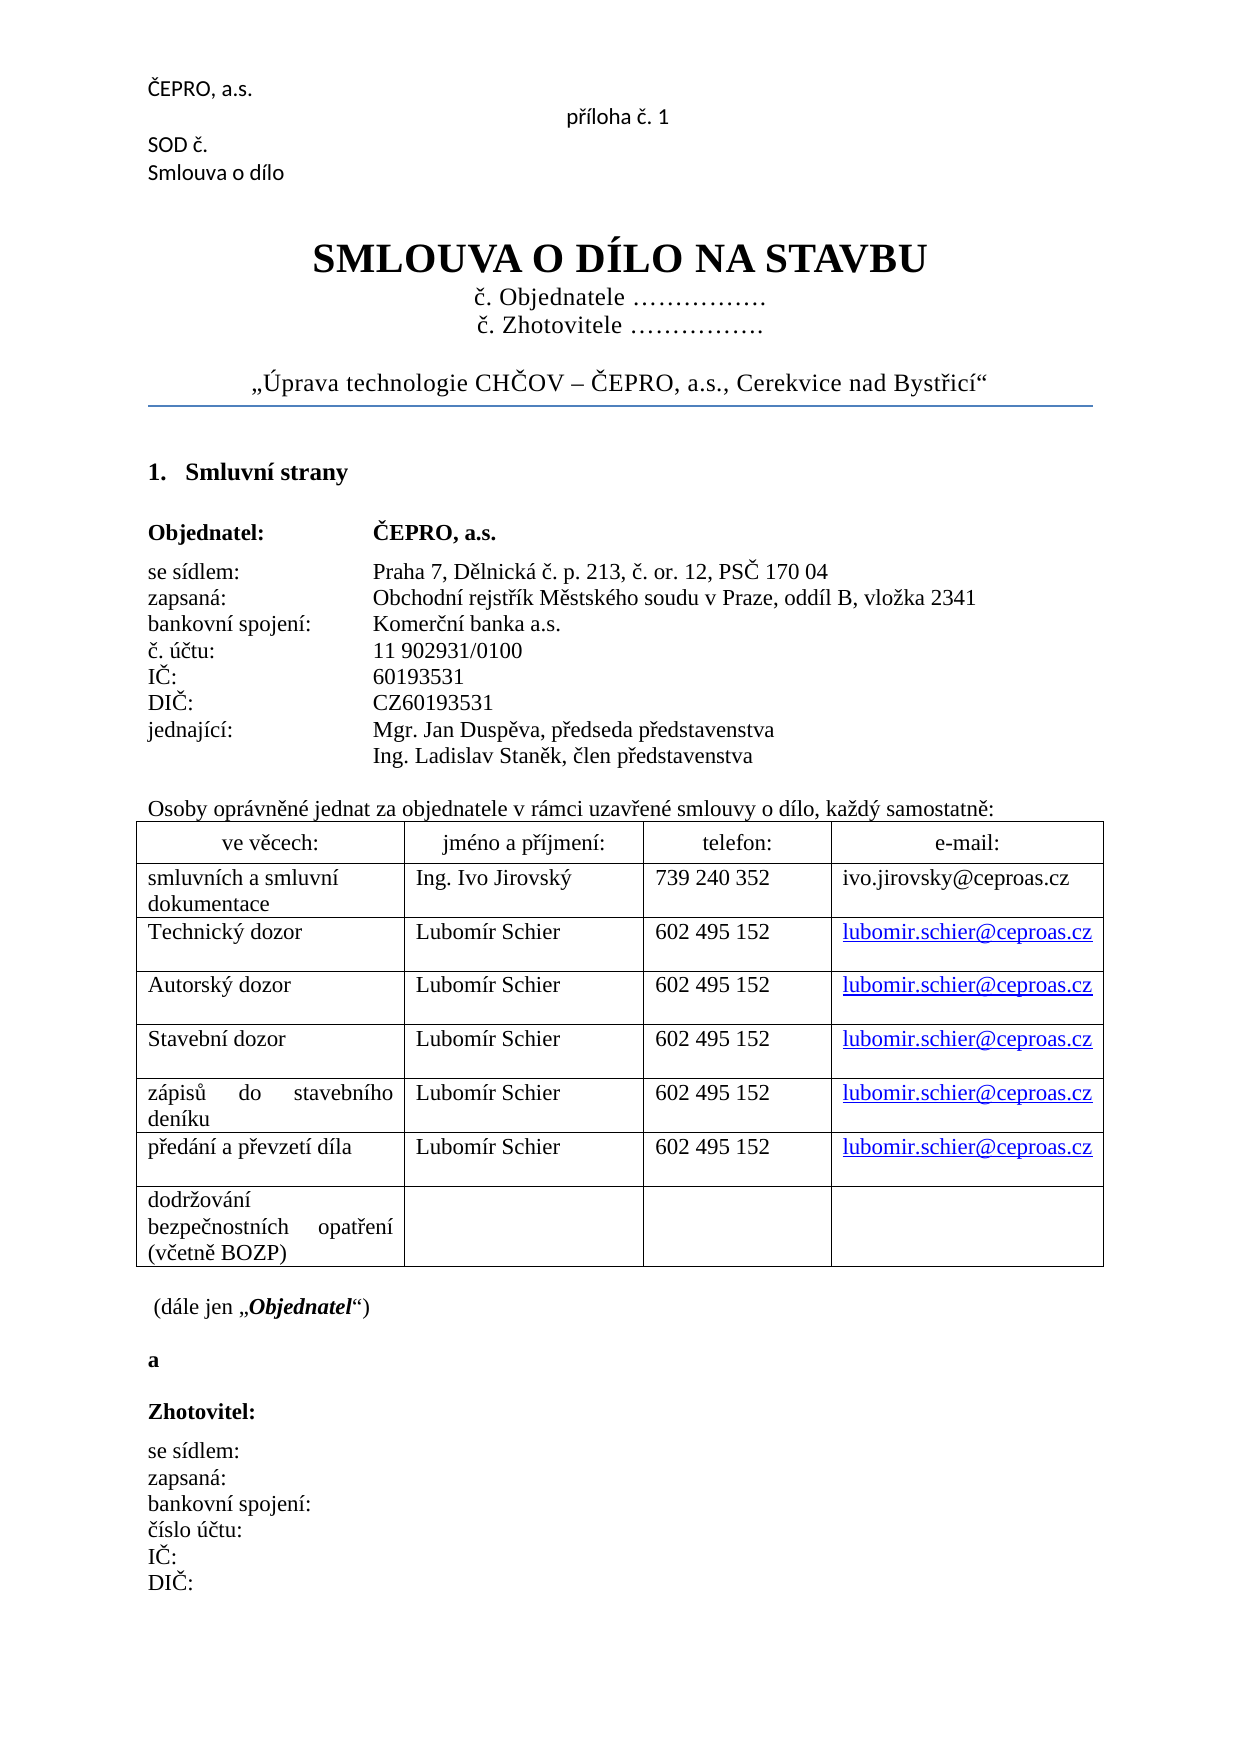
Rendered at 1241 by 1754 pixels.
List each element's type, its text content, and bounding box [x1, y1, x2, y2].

text a [148, 1346, 1093, 1372]
table_cell ivo.jirovsky@ceproas.cz [832, 864, 1103, 917]
table_cell dodržování bezpečnostních opatření (včetně BOZP) [137, 1187, 404, 1266]
table_cell Lubomír Schier [405, 972, 643, 1024]
table_header ve věcech: [137, 822, 404, 863]
table_cell lubomir.schier@ceproas.cz [832, 1025, 1103, 1078]
table_header telefon: [644, 822, 831, 863]
text Ing. Ladislav Staněk, člen představenstva [148, 742, 1093, 768]
text Zhotovitel: [148, 1398, 1093, 1425]
table_cell Technický dozor [137, 918, 404, 971]
table_cell Lubomír Schier [405, 1133, 643, 1186]
text bankovní spojení: Komerční banka a.s. [148, 610, 1093, 637]
table_cell lubomir.schier@ceproas.cz [832, 1133, 1103, 1186]
title SMLOUVA O DÍLO NA STAVBU [148, 234, 1093, 282]
table_cell 602 495 152 [644, 1133, 831, 1186]
text Objednatel: ČEPRO, a.s. [148, 519, 1093, 545]
table_cell Lubomír Schier [405, 1025, 643, 1078]
title č. Zhotovitele ……………. [148, 310, 1093, 339]
text číslo účtu: [148, 1516, 1093, 1543]
table_cell 602 495 152 [644, 972, 831, 1024]
text bankovní spojení: [148, 1490, 1093, 1516]
table_cell Autorský dozor [137, 972, 404, 1024]
text DIČ: [148, 1569, 1093, 1595]
table_cell 602 495 152 [644, 1079, 831, 1132]
table_cell smluvních a smluvní dokumentace [137, 864, 404, 917]
table_cell Stavební dozor [137, 1025, 404, 1078]
table_cell předání a převzetí díla [137, 1133, 404, 1186]
text se sídlem: Praha 7, Dělnická č. p. 213, č. or. 12, PSČ 170 04 [148, 558, 1093, 584]
text se sídlem: [148, 1437, 1093, 1464]
text zapsaná: [148, 1464, 1093, 1490]
table_cell 602 495 152 [644, 1025, 831, 1078]
text Osoby oprávněné jednat za objednatele v rámci uzavřené smlouvy o dílo, každý samostatně: [148, 795, 1093, 821]
table_cell zápisů do stavebního deníku [137, 1079, 404, 1132]
text zapsaná: Obchodní rejstřík Městského soudu v Praze, oddíl B, vložka 2341 [148, 584, 1093, 610]
table_cell 602 495 152 [644, 918, 831, 971]
text IČ: 60193531 [148, 663, 1093, 689]
table_cell [832, 1187, 1103, 1266]
table_cell 739 240 352 [644, 864, 831, 917]
table_cell [405, 1187, 643, 1266]
table_header e-mail: [832, 822, 1103, 863]
table_header jméno a příjmení: [405, 822, 643, 863]
text IČ: [148, 1543, 1093, 1569]
table_cell Ing. Ivo Jirovský [405, 864, 643, 917]
table_cell lubomir.schier@ceproas.cz [832, 1079, 1103, 1132]
text DIČ: CZ60193531 [148, 689, 1093, 716]
table_cell Lubomír Schier [405, 918, 643, 971]
title „Úprava technologie CHČOV – ČEPRO, a.s., Cerekvice nad Bystřicí“ [148, 368, 1093, 405]
title č. Objednatele ……………. [148, 282, 1093, 310]
text č. účtu: 11 902931/0100 [148, 637, 1093, 663]
table_cell Lubomír Schier [405, 1079, 643, 1132]
table_cell lubomir.schier@ceproas.cz [832, 972, 1103, 1024]
table_cell [644, 1187, 831, 1266]
subtitle Smluvní strany [148, 457, 1093, 486]
text jednající: Mgr. Jan Duspěva, předseda představenstva [148, 716, 1093, 742]
text (dále jen „Objednatel“) [148, 1293, 1093, 1319]
table_cell lubomir.schier@ceproas.cz [832, 918, 1103, 971]
